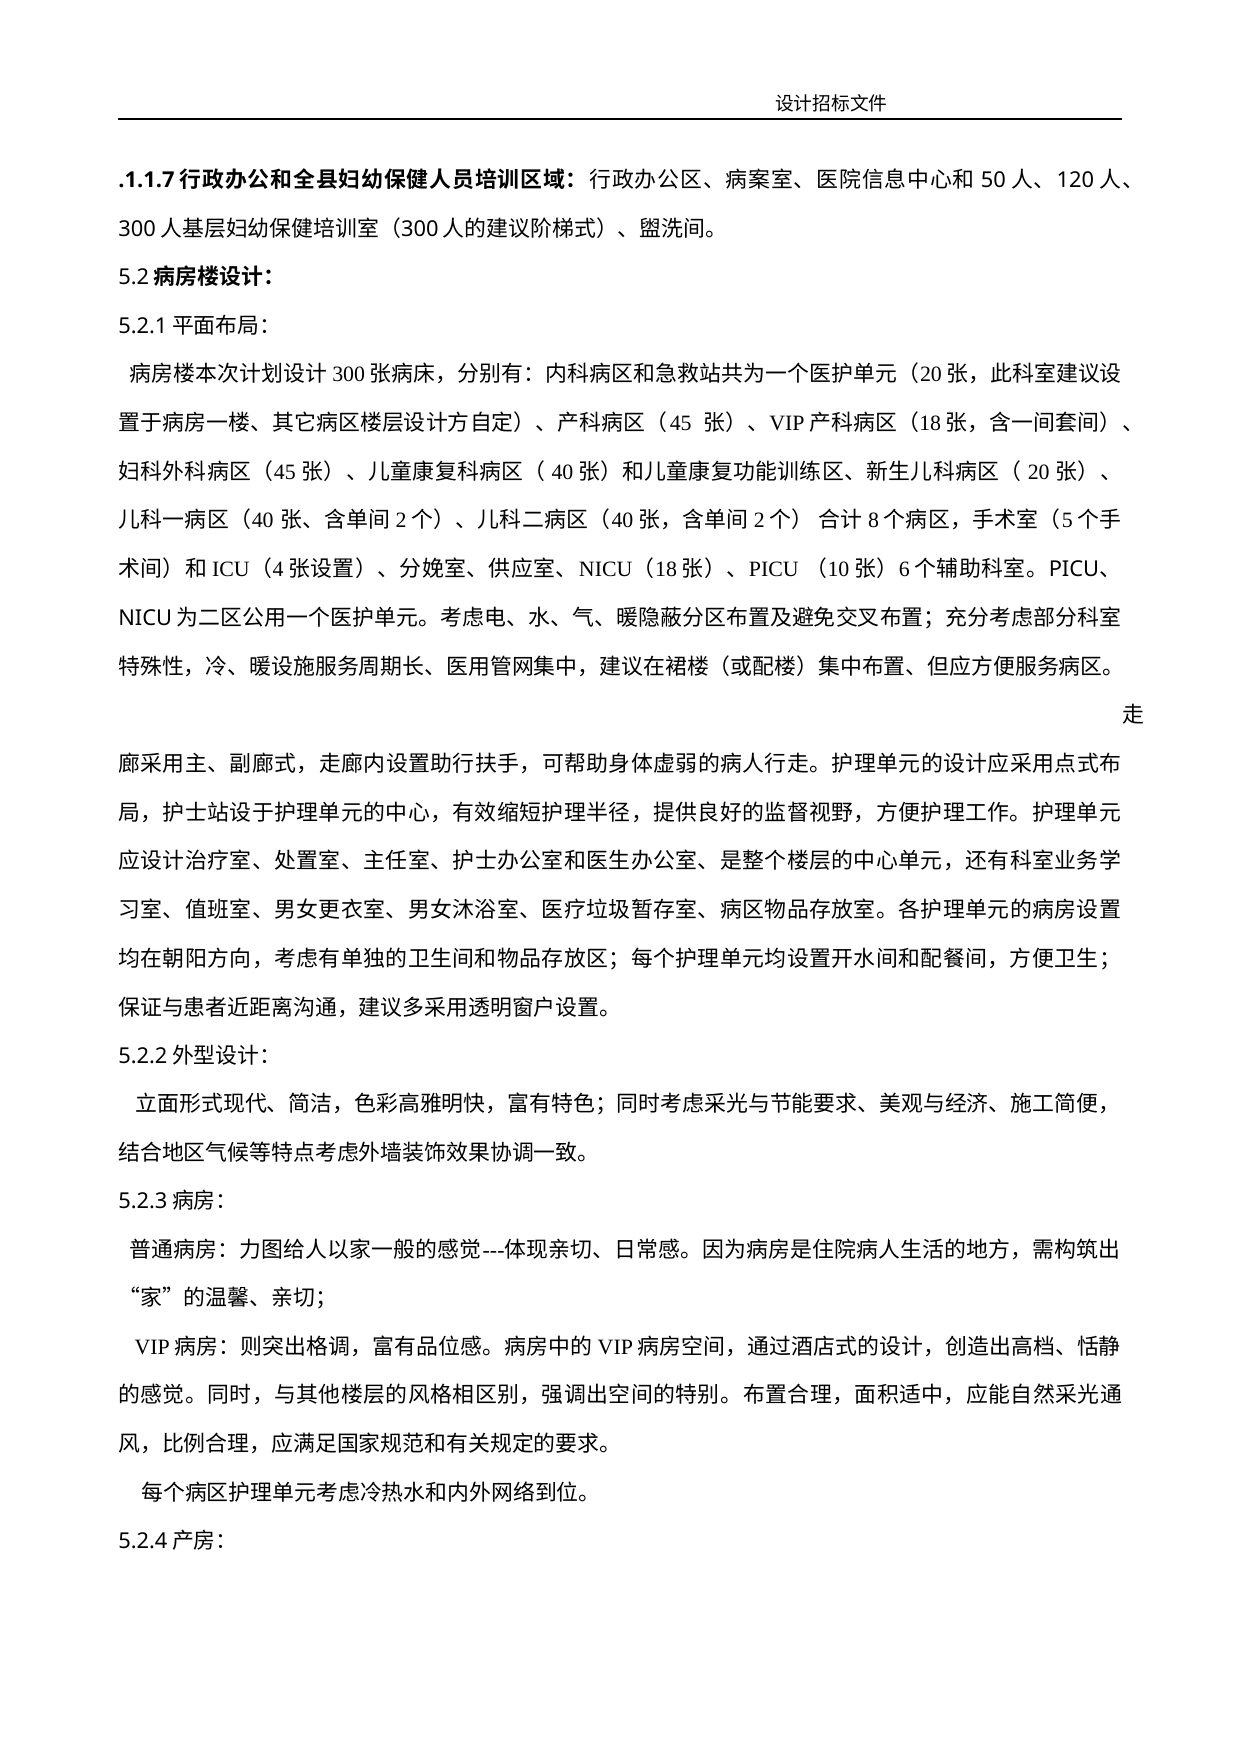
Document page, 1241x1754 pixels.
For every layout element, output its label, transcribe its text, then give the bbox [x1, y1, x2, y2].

text 立面形式现代、简洁，色彩高雅明快，富有特色；同时考虑采光与节能要求、美观与经济、施工简便，结合地区气候等特点考虑外墙装饰效果协调一致。 [118, 1086, 1122, 1167]
text 5.2病房楼设计： [118, 259, 1122, 292]
text 走廊采用主、副廊式，走廊内设置助行扶手，可帮助身体虚弱的病人行走。护理单元的设计应采用点式布局，护士站设于护理单元的中心，有效缩短护理半径，提供良好的监督视野，方便护理工作。护理单元应设计治疗室、处置室、主任室、护士办公室和医生办公室、是整个楼层的中心单元，还有科室业务学习室、值班室、男女更衣室、男女沐浴室、医疗垃圾暂存室、病区物品存放室。各护理单元的病房设置，均在朝阳方向，考虑有单独的卫生间和物品存放区；每个护理单元均设置开水间和配餐间，方便卫生；保证与患者近距离沟通，建议多采用透明窗户设置。 [118, 697, 1122, 1022]
text 普通病房：力图给人以家一般的感觉---体现亲切、日常感。因为病房是住院病人生活的地方，需构筑出“家”的温馨、亲切； [118, 1231, 1122, 1312]
text 每个病区护理单元考虑冷热水和内外网络到位。 [118, 1474, 1122, 1507]
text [118, 162, 1122, 243]
text 病房楼本次计划设计300张病床，分别有：内科病区和急救站共为一个医护单元（20张，此科室建议设置于病房一楼、其它病区楼层设计方自定）、产科病区（45 张）、VIP产科病区（18张，含一间套间）、妇科外科病区（45 张）、儿童康复科病区（ 40张）和儿童康复功能训练区、新生儿科病区（ 20 张）、儿科一病区（40 张、含单间2个）、儿科二病区（40张，含单间2个） 合计8个病区，手术室（5个手术间）和ICU（4张设置）、分娩室、供应室、NICU（18张）、PICU （10张）6个辅助科室。PICU、 NICU为二区公用一个医护单元。考虑电、水、气、暖隐蔽分区布置及避免交叉布置；充分考虑部分科室特殊性，冷、暖设施服务周期长、医用管网集中，建议在裙楼（或配楼）集中布置、但应方便服务病区。 [118, 356, 1122, 681]
text 5.2.2外型设计： [118, 1037, 1122, 1070]
text 5.2.4产房： [118, 1522, 1122, 1555]
text VIP病房：则突出格调，富有品位感。病房中的VIP病房空间，通过酒店式的设计，创造出高档、恬静的感觉。同时，与其他楼层的风格相区别，强调出空间的特别。布置合理，面积适中，应能自然采光通风，比例合理，应满足国家规范和有关规定的要求。 [118, 1328, 1122, 1458]
text 5.2.1平面布局： [118, 307, 1122, 340]
text 5.2.3病房： [118, 1183, 1122, 1215]
